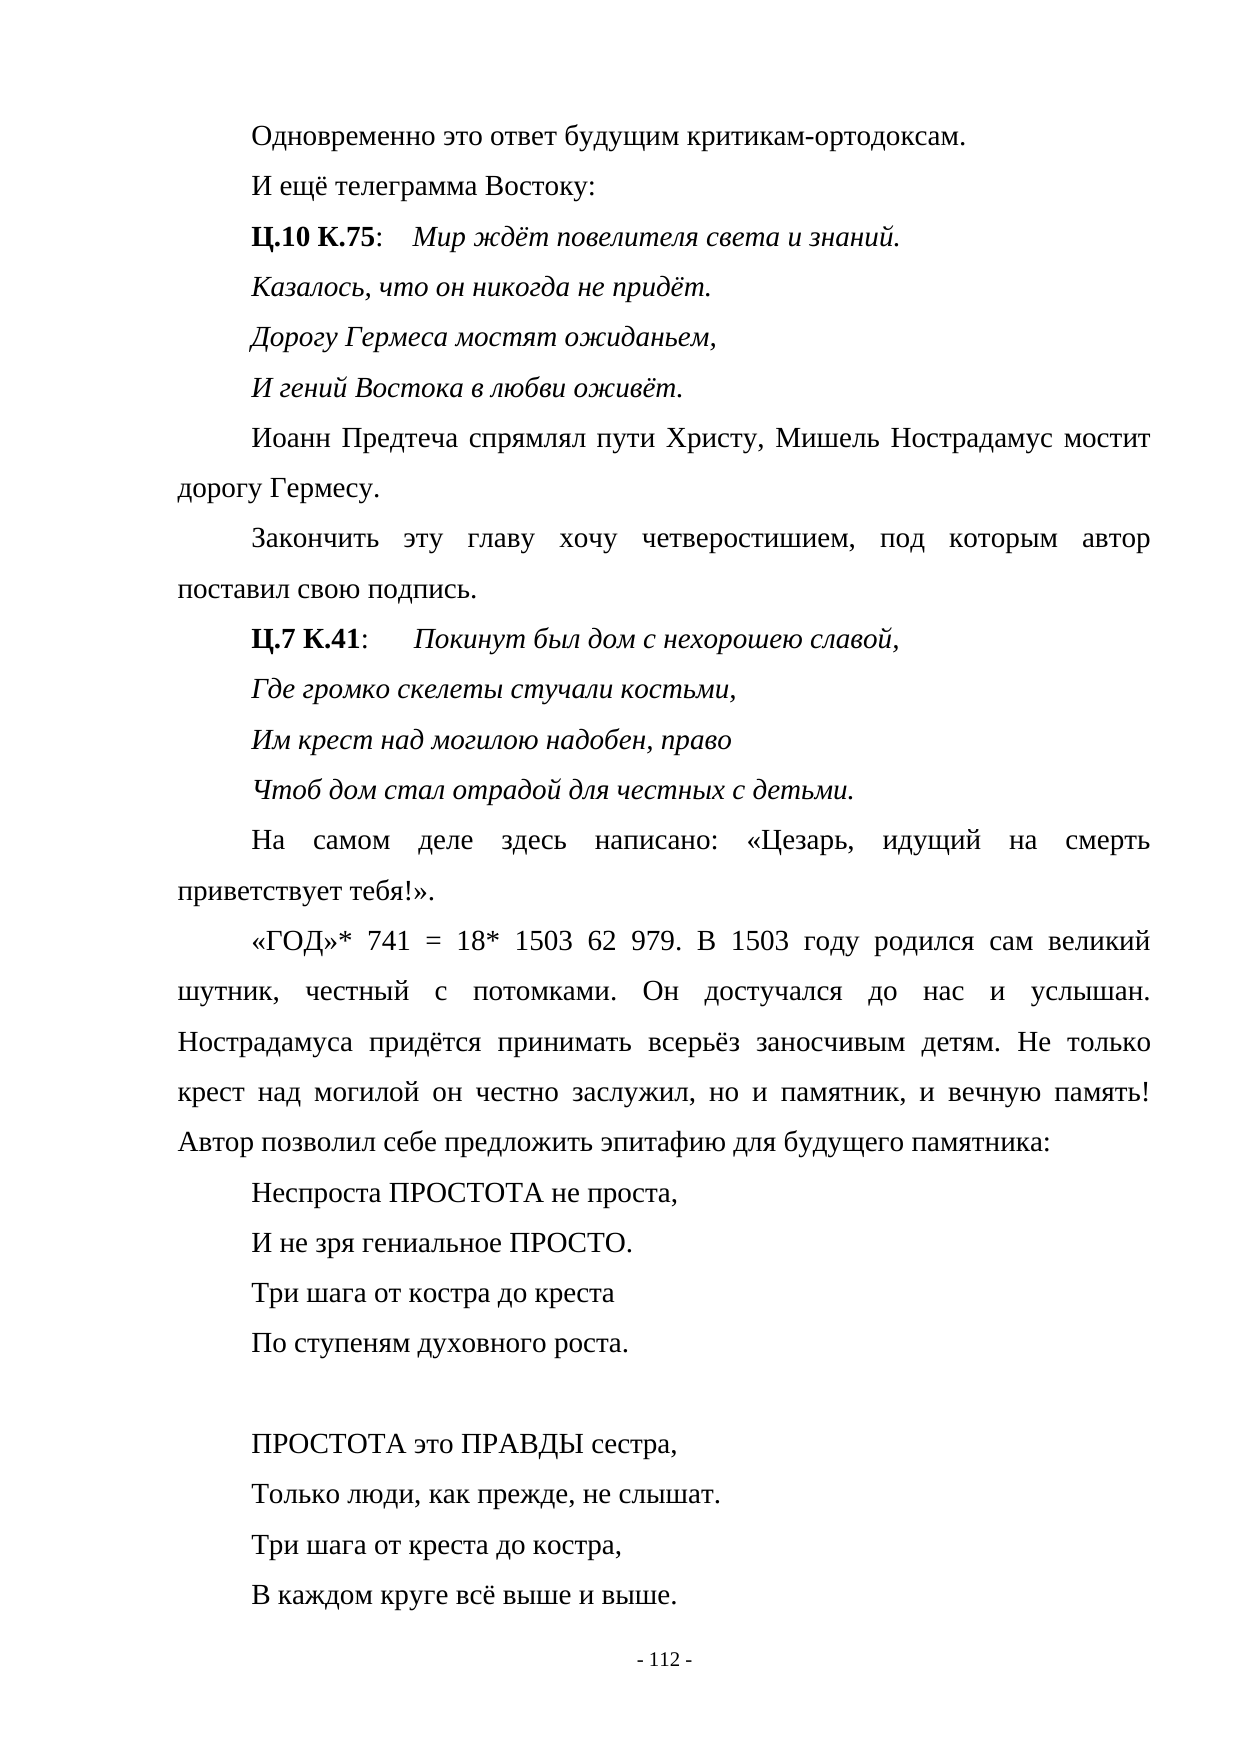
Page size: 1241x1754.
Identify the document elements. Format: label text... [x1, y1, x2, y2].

text Дорогу Гермеса мостят ожиданьем, [177, 319, 1152, 353]
text Иоанн Предтеча спрямлял пути Христу, Мишель Нострадамус мостит дорогу Гермесу. [177, 420, 1152, 504]
text Неспроста ПРОСТОТА не проста, [177, 1175, 1152, 1208]
text «ГОД»* 741 = 18* 1503 62 979. В 1503 году родился сам великий шутник, честный с потомками. Он достучался до нас и услышан. Нострадамуса придётся принимать всерьёз заносчивым детям. Не только крест над могилой он честно заслужил, но и памятник, и вечную память! Автор позволил себе предложить эпитафию для будущего памятника: [177, 923, 1152, 1158]
text По ступеням духовного роста. [177, 1326, 1152, 1359]
text Казалось, что он никогда не придёт. [177, 269, 1152, 303]
text Три шага от креста до костра, [177, 1527, 1152, 1560]
text Ц.10 К.75: Мир ждёт повелителя света и знаний. [177, 219, 1152, 252]
text Чтоб дом стал отрадой для честных с детьми. [177, 772, 1152, 806]
text Где громко скелеты стучали костьми, [177, 672, 1152, 705]
text Закончить эту главу хочу четверостишием, под которым автор поставил свою подпись. [177, 521, 1152, 604]
text Три шага от костра до креста [177, 1275, 1152, 1309]
text И гений Востока в любви оживёт. [177, 370, 1152, 403]
text И не зря гениальное ПРОСТО. [177, 1225, 1152, 1258]
text В каждом круге всё выше и выше. [177, 1577, 1152, 1611]
text Одновременно это ответ будущим критикам-ортодоксам. [177, 118, 1152, 152]
text Им крест над могилою надобен, право [177, 722, 1152, 755]
text Ц.7 К.41: Покинут был дом с нехорошею славой, [177, 621, 1152, 655]
text И ещё телеграмма Востоку: [177, 168, 1152, 202]
text Только люди, как прежде, не слышат. [177, 1477, 1152, 1510]
text На самом деле здесь написано: «Цезарь, идущий на смерть приветствует тебя!». [177, 822, 1152, 906]
text ПРОСТОТА это ПРАВДЫ сестра, [177, 1426, 1152, 1460]
